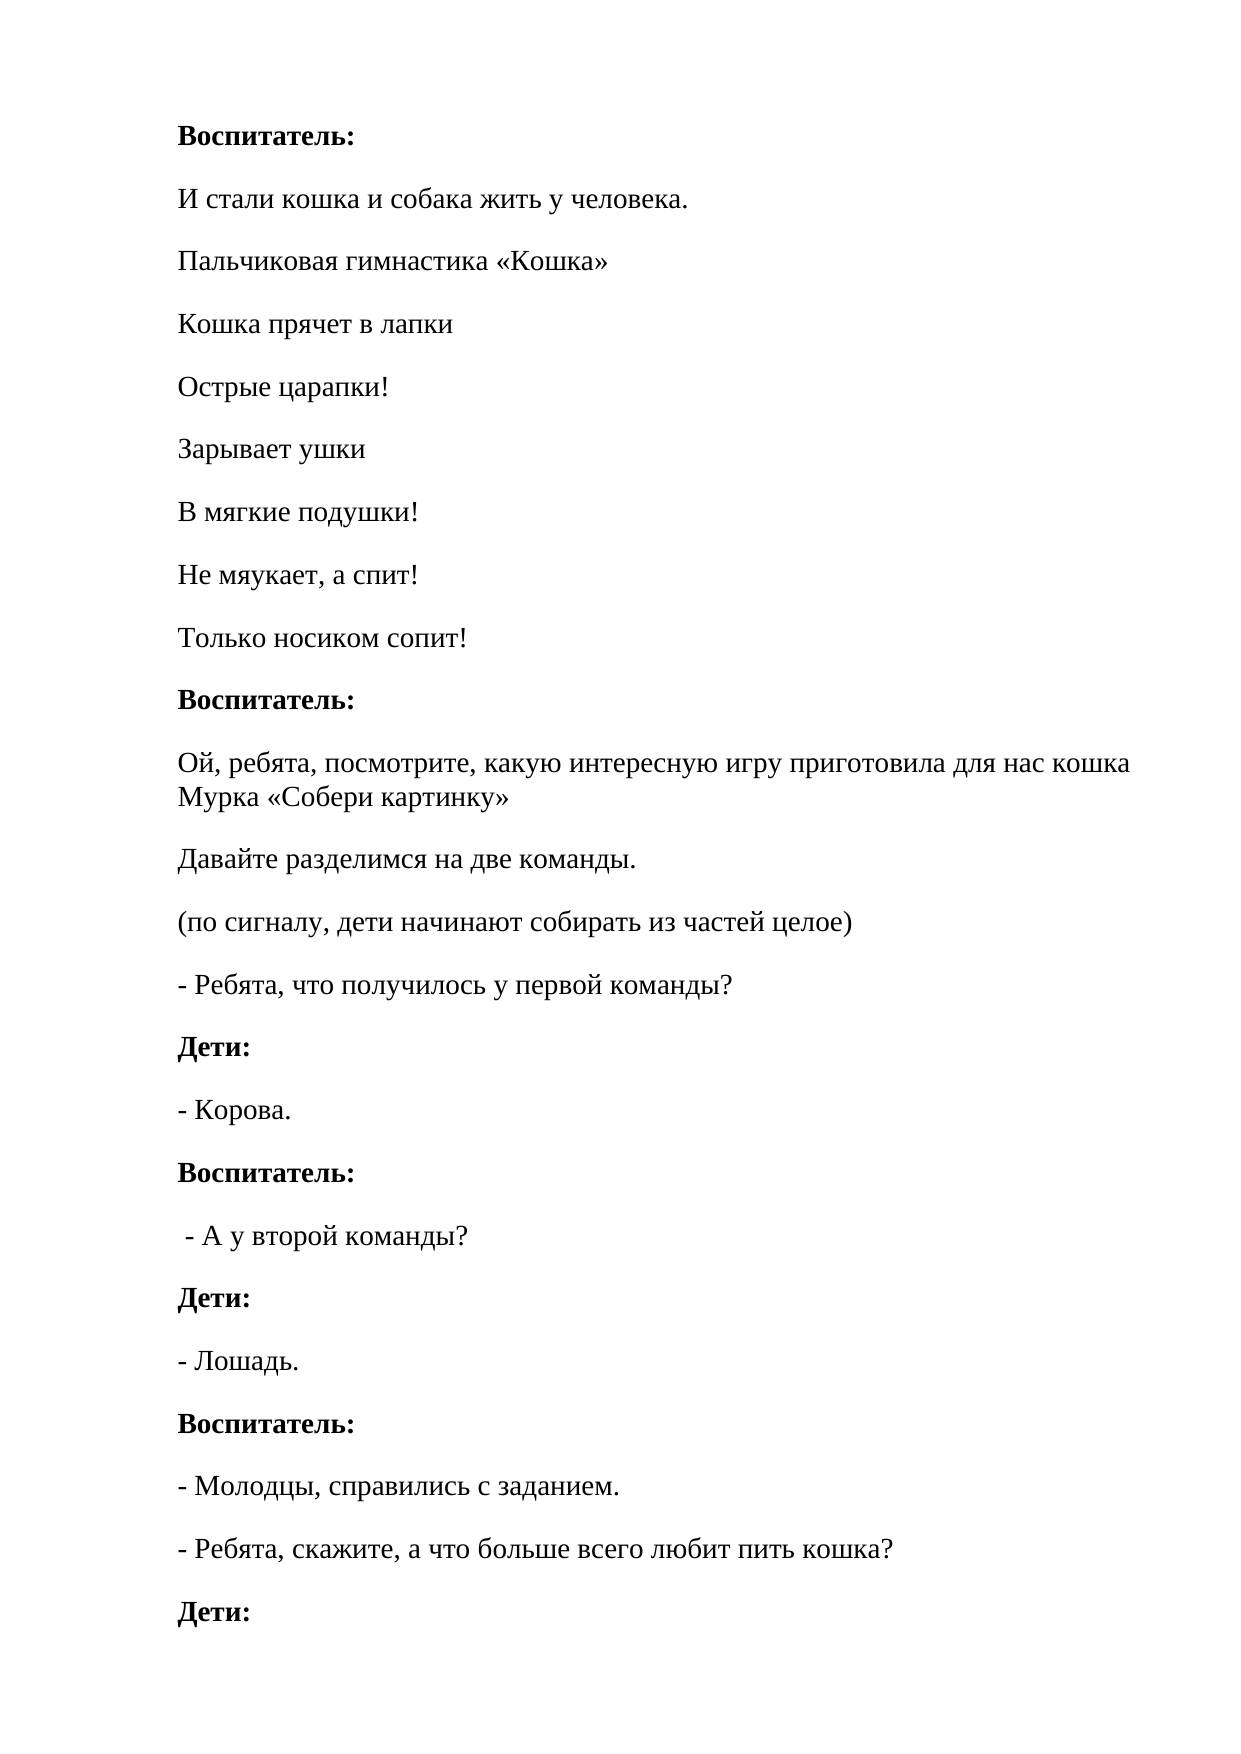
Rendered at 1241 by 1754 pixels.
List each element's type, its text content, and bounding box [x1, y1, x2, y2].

text Ой, ребята, посмотрите, какую интересную игру приготовила для нас кошка Мурка «Собери картинку» [177, 745, 1152, 812]
text Острые царапки! [177, 369, 1152, 402]
text Давайте разделимся на две команды. [177, 841, 1152, 875]
text - Лошадь. [177, 1343, 1152, 1377]
text Зарывает ушки [177, 432, 1152, 465]
text Воспитатель: [177, 682, 1152, 716]
text Дети: [177, 1029, 1152, 1063]
text - Ребята, скажите, а что больше всего любит пить кошка? [177, 1531, 1152, 1565]
text Воспитатель: [177, 1406, 1152, 1439]
text - Корова. [177, 1092, 1152, 1126]
text Кошка прячет в лапки [177, 306, 1152, 340]
text Только носиком сопит! [177, 620, 1152, 653]
text Не мяукает, а спит! [177, 557, 1152, 591]
text - А у второй команды? [177, 1218, 1152, 1251]
text - Молодцы, справились с заданием. [177, 1468, 1152, 1502]
text Дети: [177, 1280, 1152, 1314]
text Воспитатель: [177, 118, 1152, 152]
text Воспитатель: [177, 1155, 1152, 1188]
text Дети: [177, 1594, 1152, 1627]
text И стали кошка и собака жить у человека. [177, 181, 1152, 214]
text (по сигналу, дети начинают собирать из частей целое) [177, 904, 1152, 938]
text Пальчиковая гимнастика «Кошка» [177, 243, 1152, 277]
text - Ребята, что получилось у первой команды? [177, 967, 1152, 1000]
text В мягкие подушки! [177, 494, 1152, 528]
